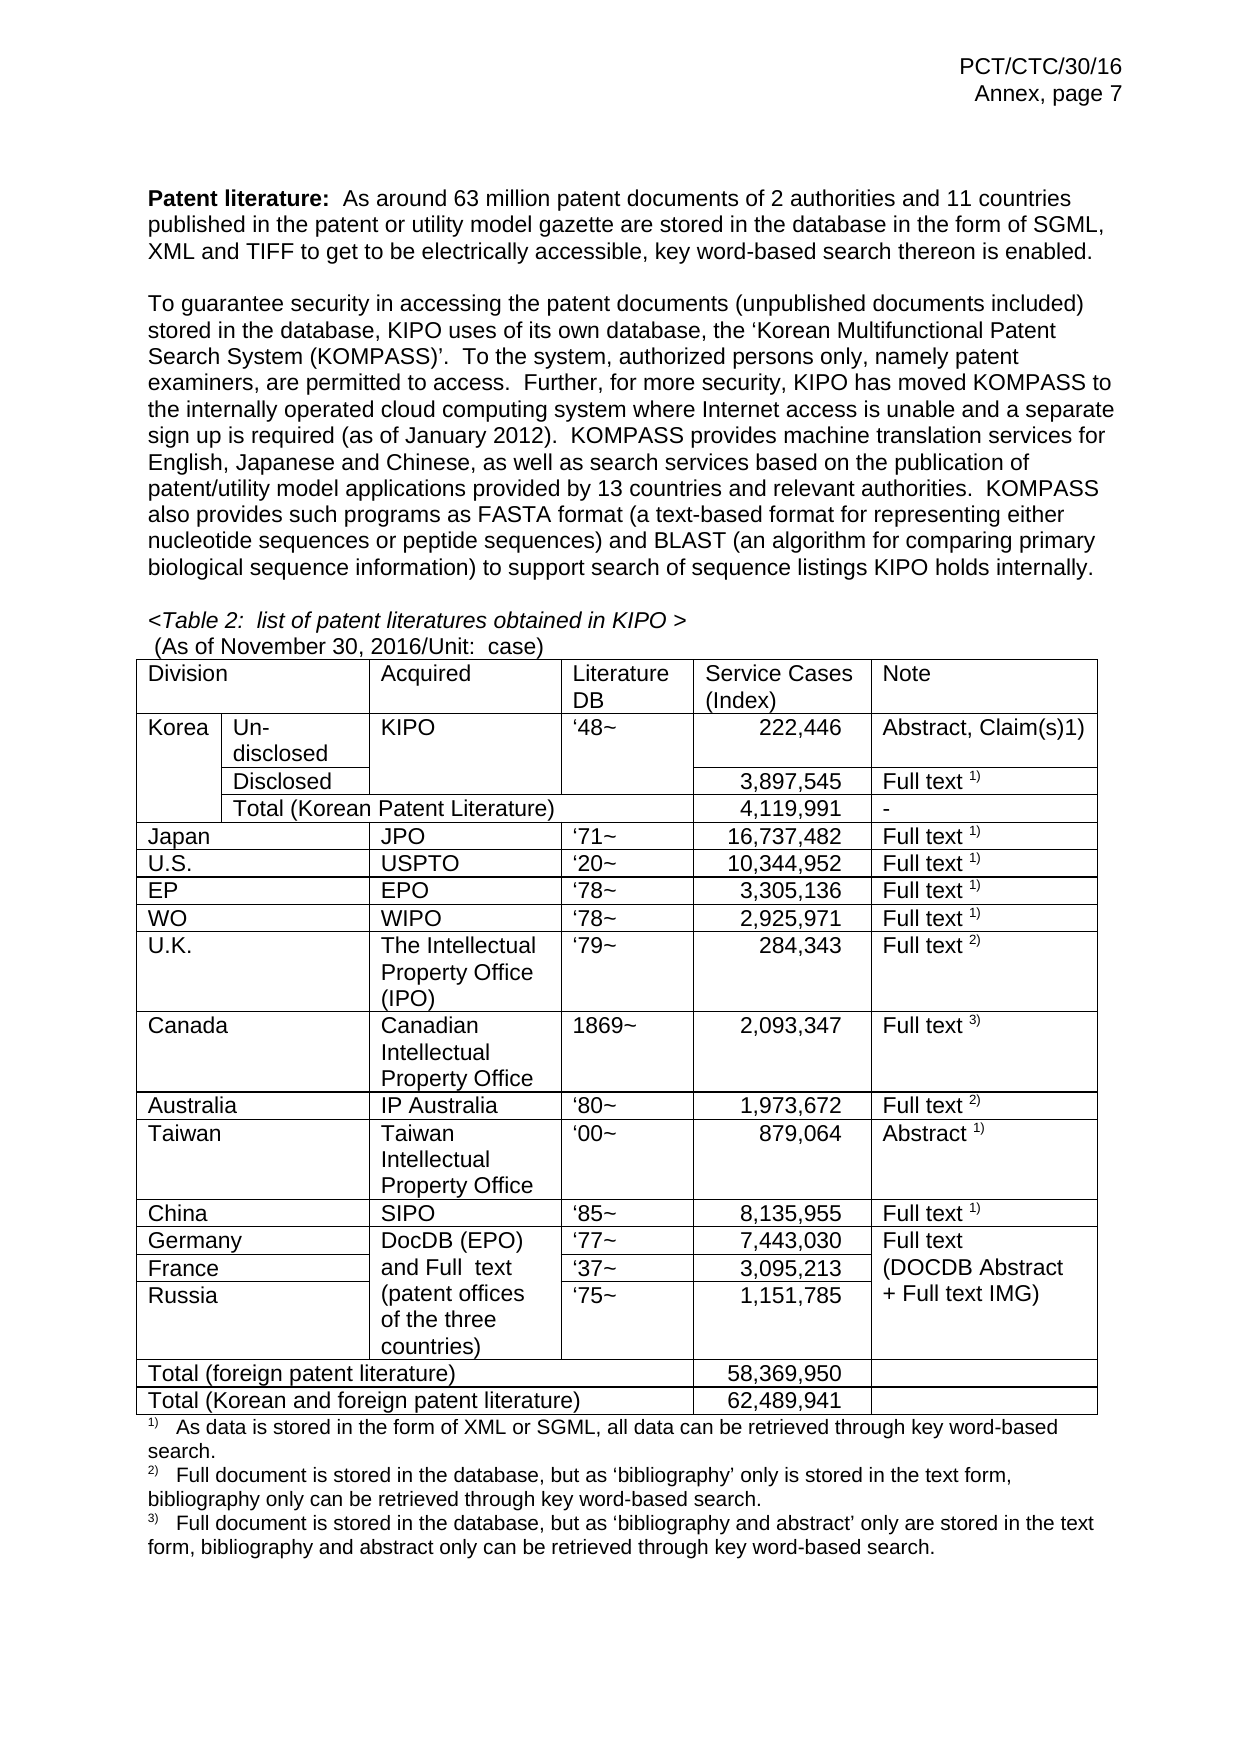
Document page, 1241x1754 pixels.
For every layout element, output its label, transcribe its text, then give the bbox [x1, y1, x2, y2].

table_cell Full text 1) [872, 768, 1097, 794]
table_cell 1869~ [562, 1012, 693, 1091]
table_cell Un-disclosed [222, 714, 369, 767]
table_cell ‘80~ [562, 1093, 693, 1119]
table_cell Taiwan [137, 1120, 369, 1199]
table_header Note [872, 660, 1097, 713]
table_cell Full text 1) [872, 850, 1097, 876]
table_header Acquired [370, 660, 561, 713]
table_cell Korea [137, 714, 221, 822]
text 2) Full document is stored in the database, but as ‘bibliography’ only is stored in the text form, bibliography only can be retrieved through key word-based search. [148, 1463, 1122, 1511]
table_cell Full text 1) [872, 905, 1097, 931]
table_cell 284,343 [694, 932, 871, 1011]
table_cell Australia [137, 1093, 369, 1119]
table_cell IP Australia [370, 1093, 561, 1119]
text 1) As data is stored in the form of XML or SGML, all data can be retrieved through key word-based search. [148, 1415, 1122, 1463]
table_cell 1,973,672 [694, 1093, 871, 1119]
table_header Literature DB [562, 660, 693, 713]
table_cell The Intellectual Property Office (IPO) [370, 932, 561, 1011]
table_cell Total (foreign patent literature) [137, 1360, 693, 1386]
table_cell 58,369,950 [694, 1360, 871, 1386]
table_header Division [137, 660, 369, 713]
table_cell Full text 2) [872, 932, 1097, 1011]
table_cell ‘37~ [562, 1255, 693, 1281]
text (As of November 30, 2016/Unit: case) [148, 633, 1122, 659]
table_cell Full text 2) [872, 1093, 1097, 1119]
table_cell 222,446 [694, 714, 871, 767]
table_cell ‘00~ [562, 1120, 693, 1199]
table_cell 10,344,952 [694, 850, 871, 876]
table_cell [872, 1388, 1097, 1414]
table_cell Full text 1) [872, 823, 1097, 849]
table_cell China [137, 1200, 369, 1226]
table_cell USPTO [370, 850, 561, 876]
table_cell 2,925,971 [694, 905, 871, 931]
table_cell ‘77~ [562, 1227, 693, 1254]
table_cell 7,443,030 [694, 1227, 871, 1254]
table_cell France [137, 1255, 369, 1281]
table_cell [872, 1360, 1097, 1386]
text <Table 2: list of patent literatures obtained in KIPO > [148, 607, 1122, 633]
table_cell Canadian Intellectual Property Office [370, 1012, 561, 1091]
table_cell Total (Korean and foreign patent literature) [137, 1388, 693, 1414]
table_cell 1,151,785 [694, 1282, 871, 1359]
table_cell ‘79~ [562, 932, 693, 1011]
table_cell Abstract, Claim(s)1) [872, 714, 1097, 767]
text To guarantee security in accessing the patent documents (unpublished documents included) stored in the database, KIPO uses of its own database, the ‘Korean Multifunctional Patent Search System (KOMPASS)’. To the system, authorized persons only, namely patent examiners, are permitted to access. Further, for more security, KIPO has moved KOMPASS to the internally operated cloud computing system where Internet access is unable and a separate sign up is required (as of January 2012). KOMPASS provides machine translation services for English, Japanese and Chinese, as well as search services based on the publication of patent/utility model applications provided by 13 countries and relevant authorities. KOMPASS also provides such programs as FASTA format (a text-based format for representing either nucleotide sequences or peptide sequences) and BLAST (an algorithm for comparing primary biological sequence information) to support search of sequence listings KIPO holds internally. [148, 290, 1122, 580]
table_cell Full text 1) [872, 878, 1097, 904]
table_cell Disclosed [222, 768, 369, 794]
table_cell 3,095,213 [694, 1255, 871, 1281]
table_cell Full text 1) [872, 1200, 1097, 1226]
table_cell 16,737,482 [694, 823, 871, 849]
table_cell Full text (DOCDB Abstract + Full text IMG) [872, 1227, 1097, 1359]
table_cell 62,489,941 [694, 1388, 871, 1414]
table_cell DocDB (EPO) and Full text (patent offices of the three countries) [370, 1227, 561, 1359]
text Patent literature: As around 63 million patent documents of 2 authorities and 11 countries published in the patent or utility model gazette are stored in the database in the form of SGML, XML and TIFF to get to be electrically accessible, key word-based search thereon is enabled. [148, 185, 1122, 264]
table_cell KIPO [370, 714, 561, 794]
table_cell - [872, 795, 1097, 822]
table_cell SIPO [370, 1200, 561, 1226]
table_cell ‘20~ [562, 850, 693, 876]
table_cell 3,305,136 [694, 878, 871, 904]
table_cell 2,093,347 [694, 1012, 871, 1091]
table_cell Japan [137, 823, 369, 849]
table_cell 4,119,991 [694, 795, 871, 822]
table_cell Germany [137, 1227, 369, 1254]
table_cell WO [137, 905, 369, 931]
table_header Service Cases (Index) [694, 660, 871, 713]
table_cell ‘85~ [562, 1200, 693, 1226]
table_cell EP [137, 878, 369, 904]
table_cell ‘75~ [562, 1282, 693, 1359]
table_cell ‘71~ [562, 823, 693, 849]
table_cell ‘48~ [562, 714, 693, 794]
table_cell Russia [137, 1282, 369, 1359]
table_cell ‘78~ [562, 878, 693, 904]
table_cell U.S. [137, 850, 369, 876]
table_cell Total (Korean Patent Literature) [222, 795, 693, 822]
table_cell 879,064 [694, 1120, 871, 1199]
table_cell Canada [137, 1012, 369, 1091]
table_cell U.K. [137, 932, 369, 1011]
table_cell 3,897,545 [694, 768, 871, 794]
table_cell Abstract 1) [872, 1120, 1097, 1199]
table_cell WIPO [370, 905, 561, 931]
table_cell 8,135,955 [694, 1200, 871, 1226]
table_cell EPO [370, 878, 561, 904]
table_cell ‘78~ [562, 905, 693, 931]
text 3) Full document is stored in the database, but as ‘bibliography and abstract’ only are stored in the text form, bibliography and abstract only can be retrieved through key word-based search. [148, 1511, 1122, 1559]
table_cell Full text 3) [872, 1012, 1097, 1091]
table_cell Taiwan Intellectual Property Office [370, 1120, 561, 1199]
table_cell JPO [370, 823, 561, 849]
